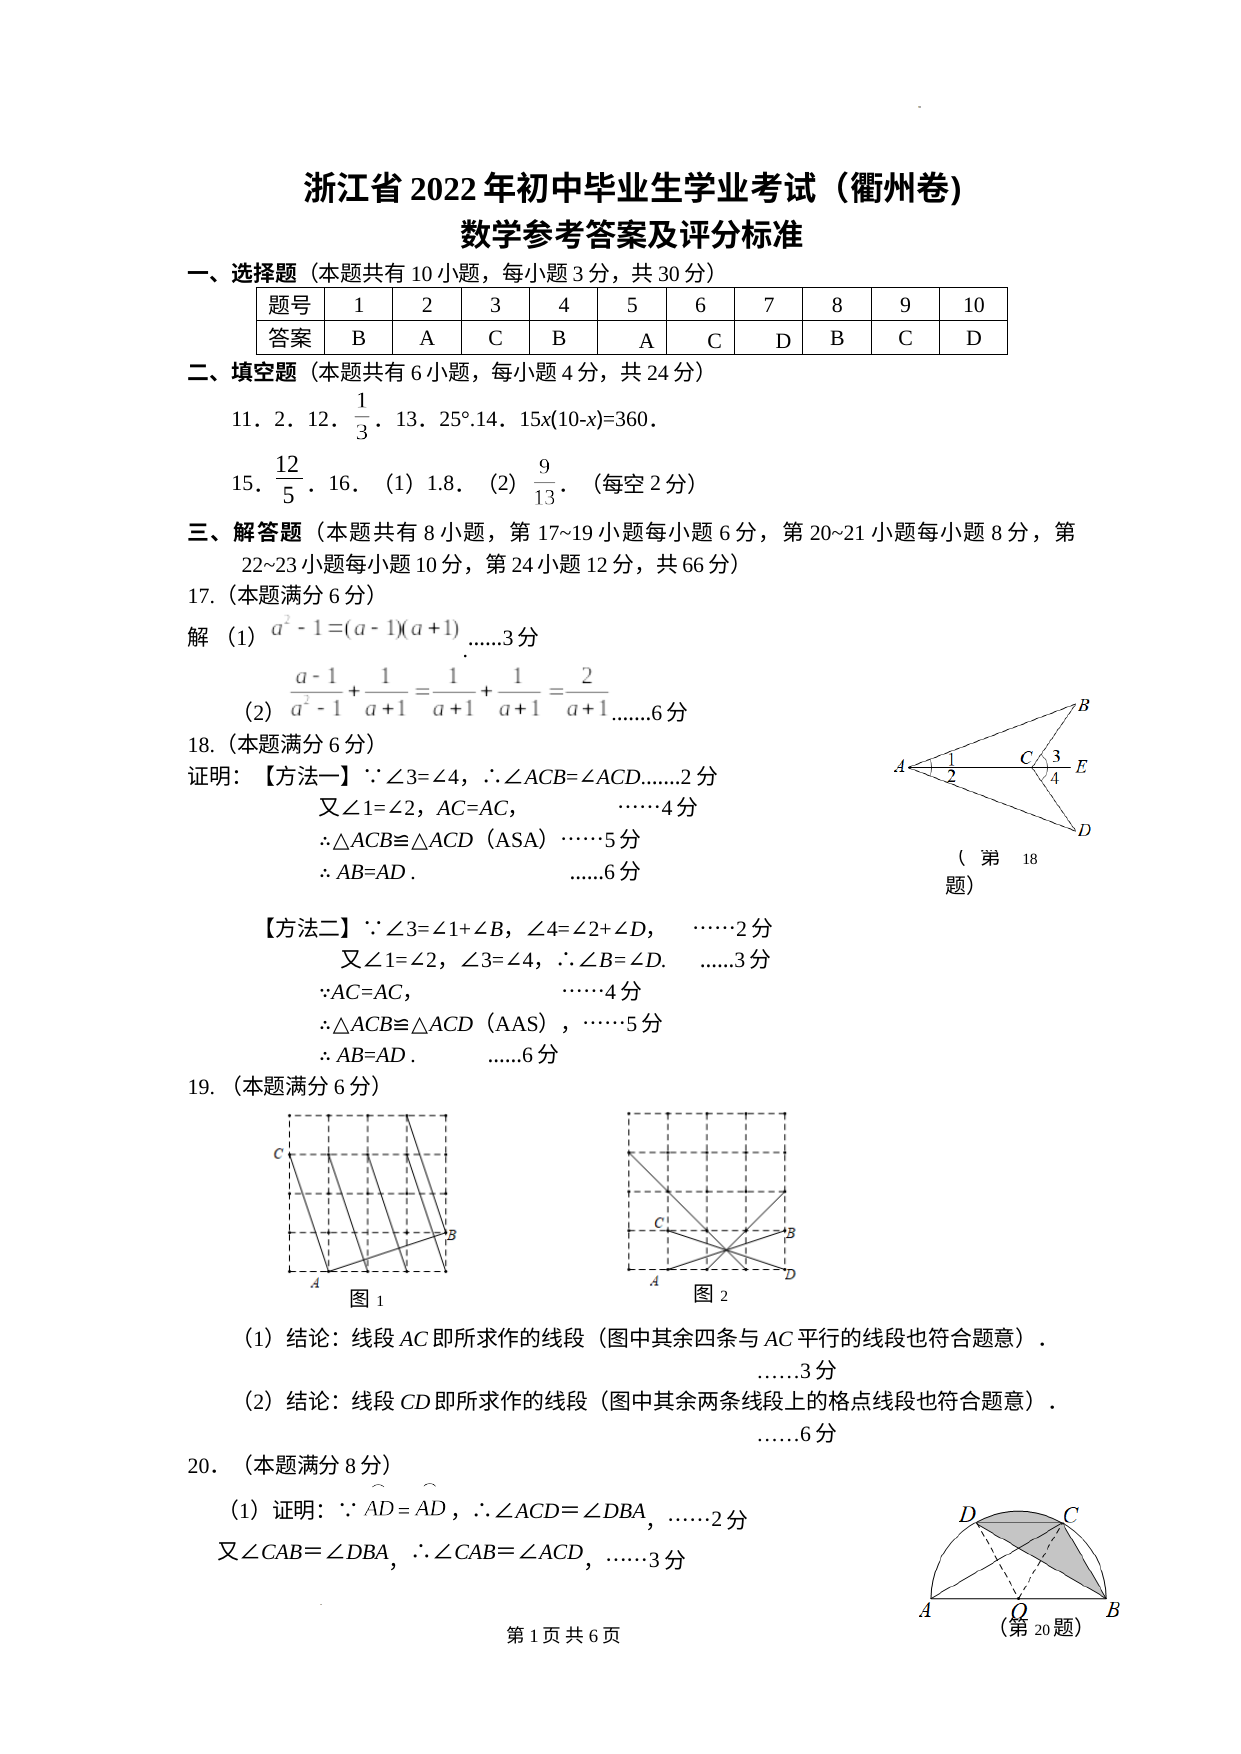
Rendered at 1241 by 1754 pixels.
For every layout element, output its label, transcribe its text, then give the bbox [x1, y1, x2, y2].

table_cell D [940, 321, 1007, 353]
list （本题满分6分） [187, 1069, 1077, 1101]
text 18.（本题满分6分） [187, 727, 1077, 759]
text 15．．16．（1）1.8．（2）．（每空2分） [187, 450, 1077, 515]
table_cell A [598, 321, 666, 353]
text ∴ AB=AD . ……6分 [187, 1037, 1077, 1069]
table_header 6 [667, 288, 734, 320]
text 证明：【方法一】∵∠3=∠4，∴∠ACB=∠ACD.……2分 [187, 759, 1077, 790]
table_cell C [872, 321, 939, 353]
table_header 3 [462, 288, 529, 320]
text 数学参考答案及评分标准 [187, 210, 1077, 256]
picture [352, 1291, 367, 1303]
table_cell B [325, 321, 392, 353]
text ∴△ACB≌△ACD（ASA）……5分 [187, 822, 1077, 854]
text ∵AC=AC， ……4分 [187, 974, 1077, 1006]
text 二、填空题（本题共有6小题，每小题4分，共24分） [187, 354, 1077, 386]
table_header 1 [325, 288, 392, 320]
text 17.（本题满分6分） [187, 578, 1077, 610]
table_header 题号 [257, 288, 324, 320]
text 又∠CAB＝∠DBA，∴∠CAB＝∠ACD，……3分 [217, 1534, 1077, 1575]
text （2）结论：线段CD即所求作的线段（图中其余两条线段上的格点线段也符合题意）． [187, 1384, 1077, 1416]
table_cell C [667, 321, 734, 353]
picture [1077, 685, 1104, 850]
table_header 5 [598, 288, 666, 320]
picture [905, 1490, 1136, 1635]
text 又∠1=∠2，AC=AC， ……4分 [187, 790, 1077, 822]
text 【方法二】∵∠3=∠1+∠B，∠4=∠2+∠D， ……2分 [187, 911, 1077, 942]
text 又∠1=∠2，∠3=∠4，∴∠B=∠D. ……3分 [187, 942, 1077, 974]
picture [259, 1105, 473, 1303]
table_header 9 [872, 288, 939, 320]
text （1）结论：线段AC即所求作的线段（图中其余四条与AC平行的线段也符合题意）． [187, 1321, 1077, 1353]
table_cell B [530, 321, 597, 353]
text 20．（本题满分8分） [187, 1448, 1077, 1479]
picture [618, 1103, 812, 1301]
table_cell A [393, 321, 461, 353]
table_cell 答案 [257, 321, 324, 353]
picture [696, 1286, 711, 1300]
table_header 4 [530, 288, 597, 320]
table_header 7 [735, 288, 802, 320]
table_cell D [735, 321, 802, 353]
text 11．2．12．．13．25°.14．15x(10-x)=360． [187, 386, 1077, 450]
table_cell B [803, 321, 871, 353]
text ……3分 [187, 1353, 1077, 1384]
table_cell C [462, 321, 529, 353]
table_header 8 [803, 288, 871, 320]
text （2）.……6分 [187, 662, 1077, 727]
text ∴ AB=AD . ……6分 [187, 854, 1077, 886]
text 一、选择题（本题共有10小题，每小题3分，共30分） [187, 256, 1077, 287]
text ……6分 [187, 1416, 1077, 1448]
text 解 （1）.……3分 [187, 610, 1077, 662]
table_header 10 [940, 288, 1007, 320]
text 浙江省2022年初中毕业生学业考试（衢州卷) [187, 162, 1077, 210]
table_header 2 [393, 288, 461, 320]
text （1）证明：∵=，∴∠ACD＝∠DBA，……2分 [217, 1479, 1077, 1534]
text 三、解答题（本题共有8小题，第17~19小题每小题6分，第20~21小题每小题8分，第22~23小题每小题10分，第24小题12分，共66分） [187, 515, 1077, 578]
text ∴△ACB≌△ACD（AAS），……5分 [187, 1006, 1077, 1037]
